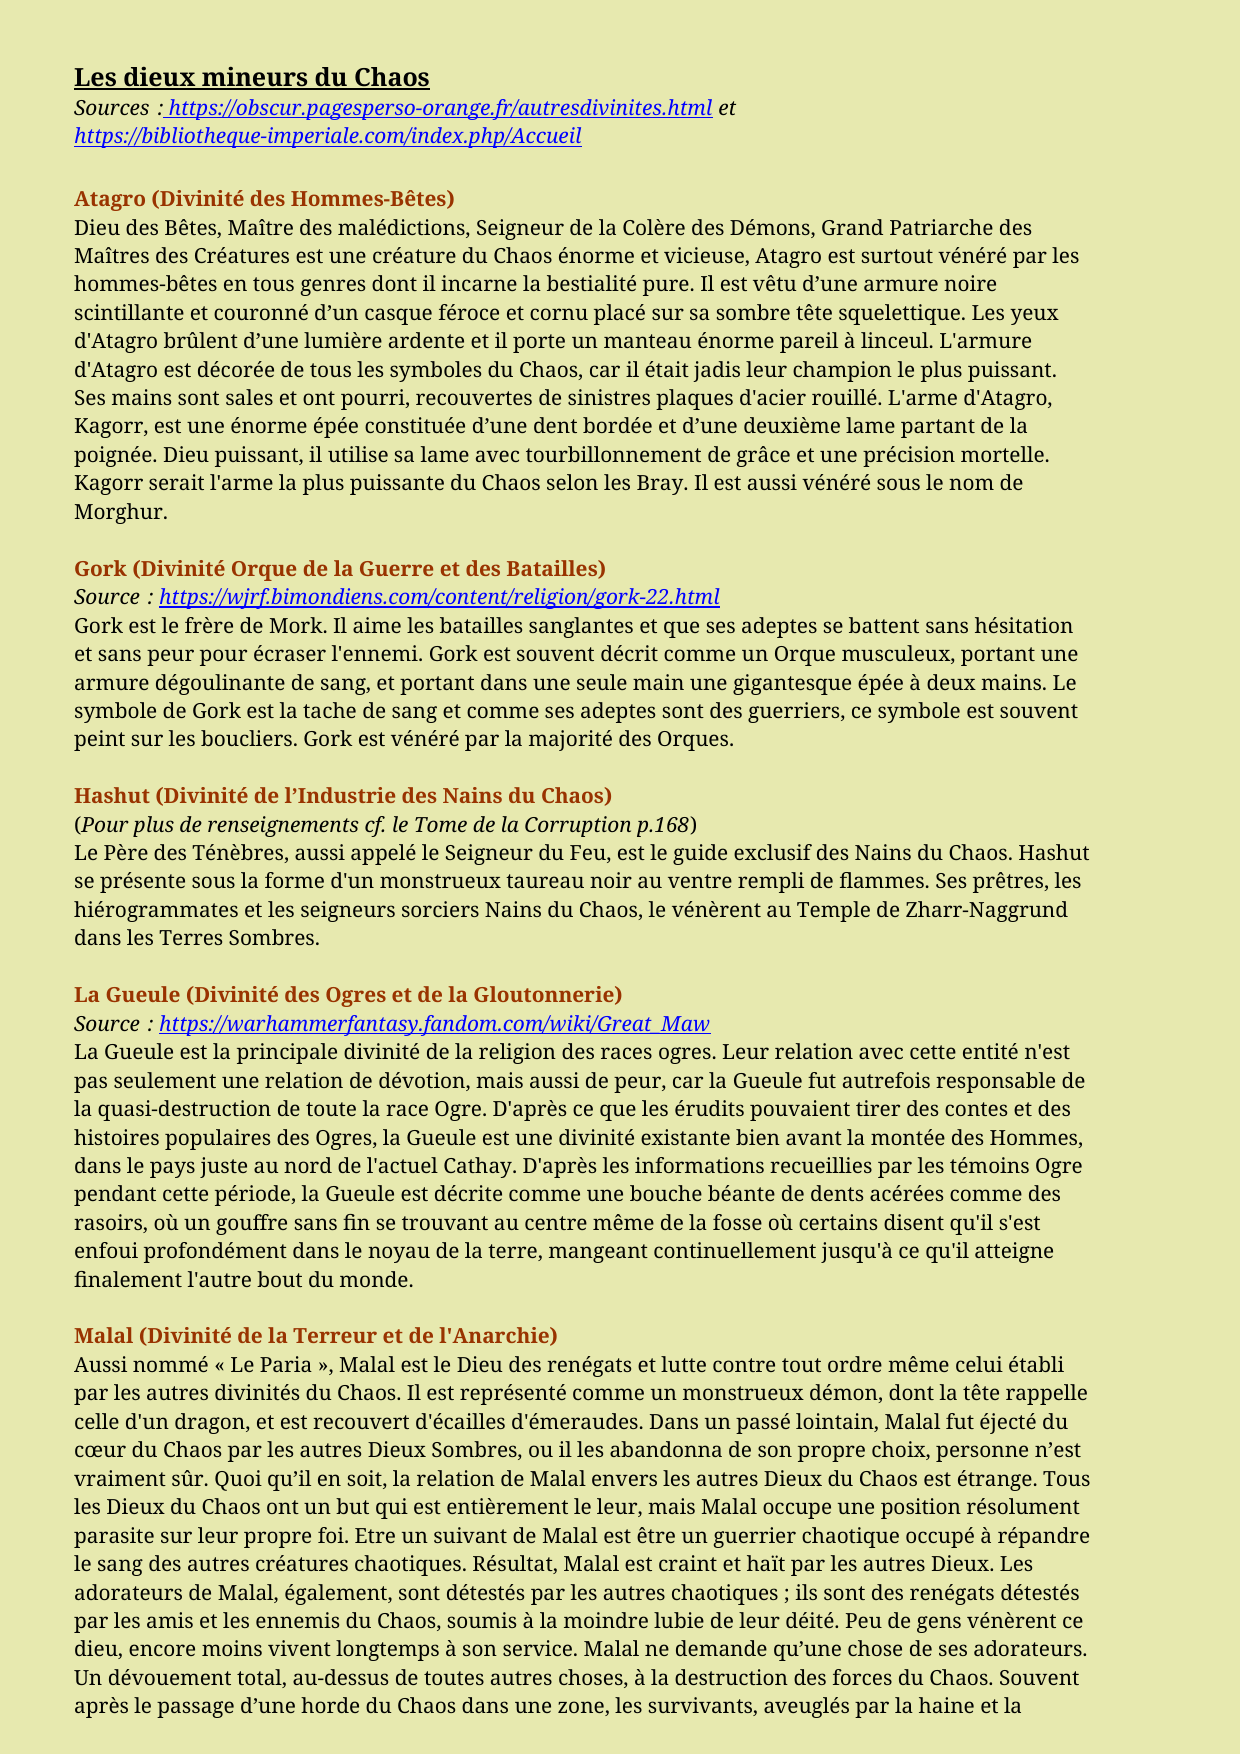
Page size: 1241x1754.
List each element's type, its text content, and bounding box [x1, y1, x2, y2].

text Gork (Divinité Orque de la Guerre et des Batailles) [74, 554, 1093, 582]
text Malal (Divinité de la Terreur et de l'Anarchie) [74, 1322, 1093, 1350]
text Atagro (Divinité des Hommes-Bêtes) Dieu des Bêtes, Maître des malédictions, Seigneur de la Colère des Démons, Grand Patriarche des Maîtres des Créatures est une créature du Chaos énorme et vicieuse, Atagro est surtout vénéré par les hommes-bêtes en tous genres dont il incarne la bestialité pure. Il est vêtu d’une armure noire scintillante et couronné d’un casque féroce et cornu placé sur sa sombre tête squelettique. Les yeux d'Atagro brûlent d’une lumière ardente et il porte un manteau énorme pareil à linceul. L'armure d'Atagro est décorée de tous les symboles du Chaos, car il était jadis leur champion le plus puissant. Ses mains sont sales et ont pourri, recouvertes de sinistres plaques d'acier rouillé. L'arme d'Atagro, Kagorr, est une énorme épée constituée d’une dent bordée et d’une deuxième lame partant de la poignée. Dieu puissant, il utilise sa lame avec tourbillonnement de grâce et une précision mortelle. Kagorr serait l'arme la plus puissante du Chaos selon les Bray. Il est aussi vénéré sous le nom de Morghur. [74, 184, 1093, 525]
text Source : https://wjrf.bimondiens.com/content/religion/gork-22.html [74, 582, 1093, 611]
text Les dieux mineurs du Chaos Sources : https://obscur.pagesperso-orange.fr/autresdivinites.html et https://bibliotheque-imperiale.com/index.php/Accueil [74, 59, 1093, 150]
text Hashut (Divinité de l’Industrie des Nains du Chaos) [74, 781, 1093, 810]
text Gork est le frère de Mork. Il aime les batailles sanglantes et que ses adeptes se battent sans hésitation et sans peur pour écraser l'ennemi. Gork est souvent décrit comme un Orque musculeux, portant une armure dégoulinante de sang, et portant dans une seule main une gigantesque épée à deux mains. Le symbole de Gork est la tache de sang et comme ses adeptes sont des guerriers, ce symbole est souvent peint sur les boucliers. Gork est vénéré par la majorité des Orques. [74, 611, 1093, 753]
text Le Père des Ténèbres, aussi appelé le Seigneur du Feu, est le guide exclusif des Nains du Chaos. Hashut se présente sous la forme d'un monstrueux taureau noir au ventre rempli de flammes. Ses prêtres, les hiérogrammates et les seigneurs sorciers Nains du Chaos, le vénèrent au Temple de Zharr-Naggrund dans les Terres Sombres. [74, 838, 1093, 952]
text La Gueule est la principale divinité de la religion des races ogres. Leur relation avec cette entité n'est pas seulement une relation de dévotion, mais aussi de peur, car la Gueule fut autrefois responsable de la quasi-destruction de toute la race Ogre. D'après ce que les érudits pouvaient tirer des contes et des histoires populaires des Ogres, la Gueule est une divinité existante bien avant la montée des Hommes, dans le pays juste au nord de l'actuel Cathay. D'après les informations recueillies par les témoins Ogre pendant cette période, la Gueule est décrite comme une bouche béante de dents acérées comme des rasoirs, où un gouffre sans fin se trouvant au centre même de la fosse où certains disent qu'il s'est enfoui profondément dans le noyau de la terre, mangeant continuellement jusqu'à ce qu'il atteigne finalement l'autre bout du monde. [74, 1037, 1093, 1293]
text (Pour plus de renseignements cf. le Tome de la Corruption p.168) [74, 810, 1093, 838]
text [74, 1350, 1093, 1720]
text Source : https://warhammerfantasy.fandom.com/wiki/Great_Maw [74, 1009, 1093, 1037]
text La Gueule (Divinité des Ogres et de la Gloutonnerie) [74, 980, 1093, 1009]
